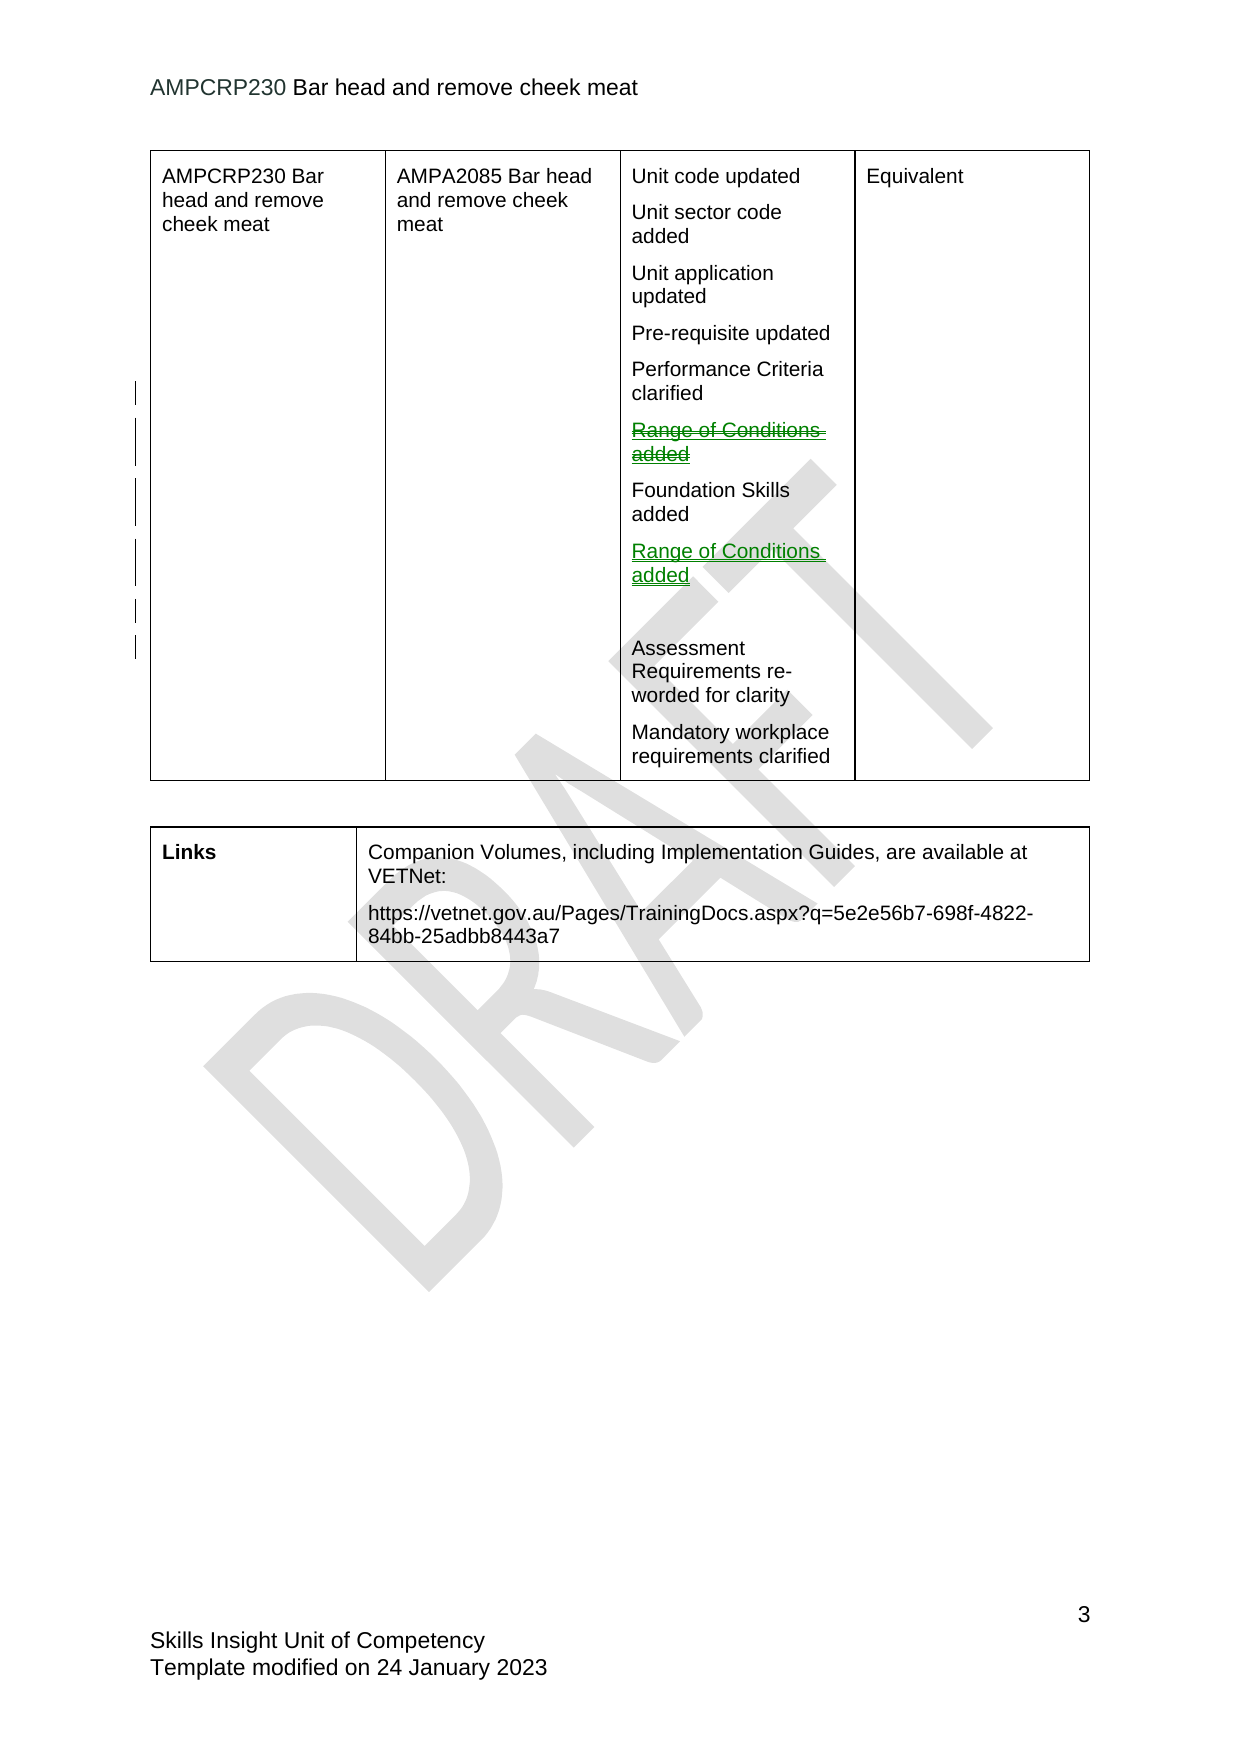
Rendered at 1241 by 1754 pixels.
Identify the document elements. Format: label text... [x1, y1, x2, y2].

table_cell AMPCRP230 Bar head and remove cheek meat [151, 151, 385, 780]
table_cell Equivalent [856, 151, 1089, 780]
table_header Links [151, 828, 356, 961]
table_cell Unit code updated Unit sector code added Unit application updated Pre-requisite updated Performance Criteria clarified Foundation Skills added Assessment Requirements re-worded for clarity Mandatory workplace requirements clarified [621, 151, 854, 780]
table_cell AMPA2085 Bar head and remove cheek meat [386, 151, 620, 780]
table_header Companion Volumes, including Implementation Guides, are available at VETNet: https://vetnet.gov.au/Pages/TrainingDocs.aspx?q=5e2e56b7-698f-4822-84bb-25adbb8443a7 [357, 828, 1089, 961]
